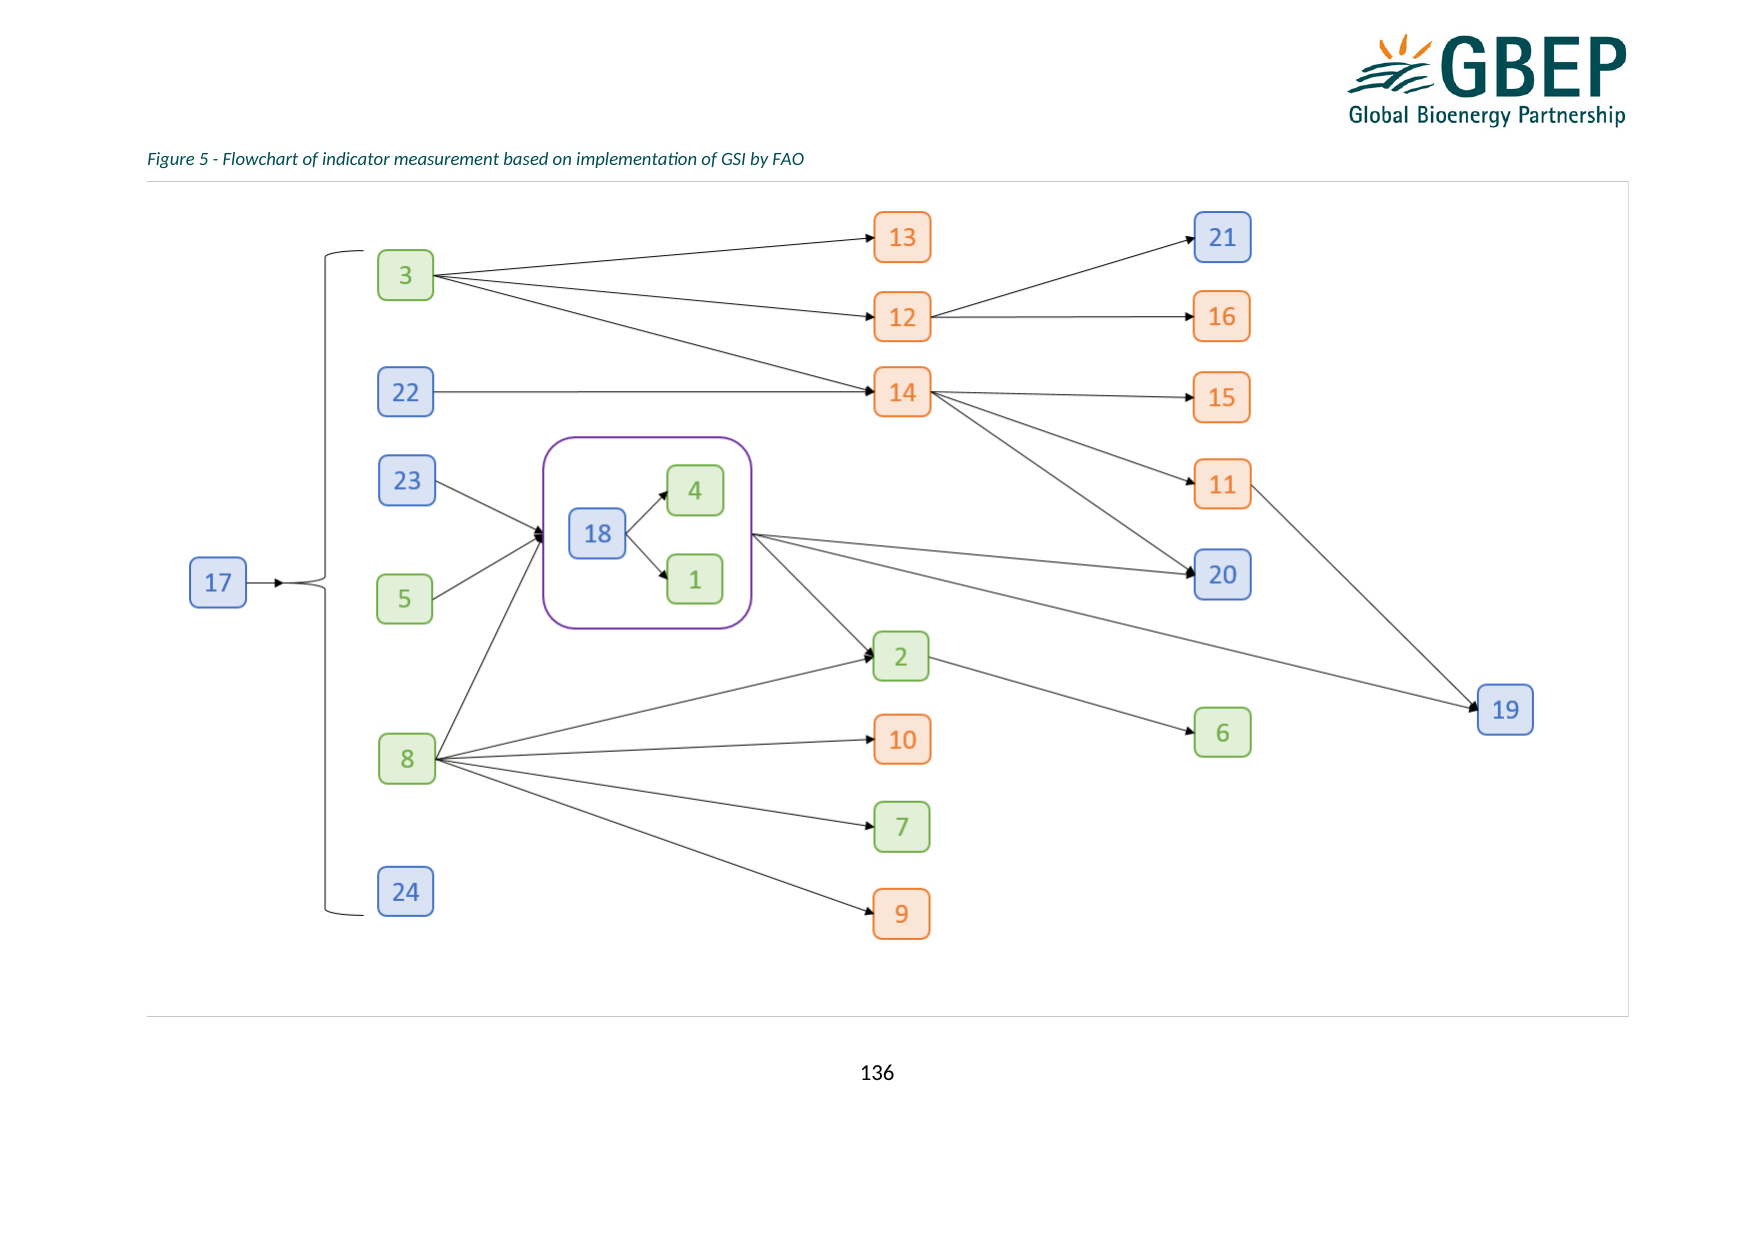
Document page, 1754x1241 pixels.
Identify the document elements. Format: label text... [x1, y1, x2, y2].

picture [147, 181, 1629, 1017]
picture [1342, 24, 1634, 144]
text Figure 5 - Flowchart of indicator measurement based on implementation of GSI by FAO [147, 147, 1607, 170]
